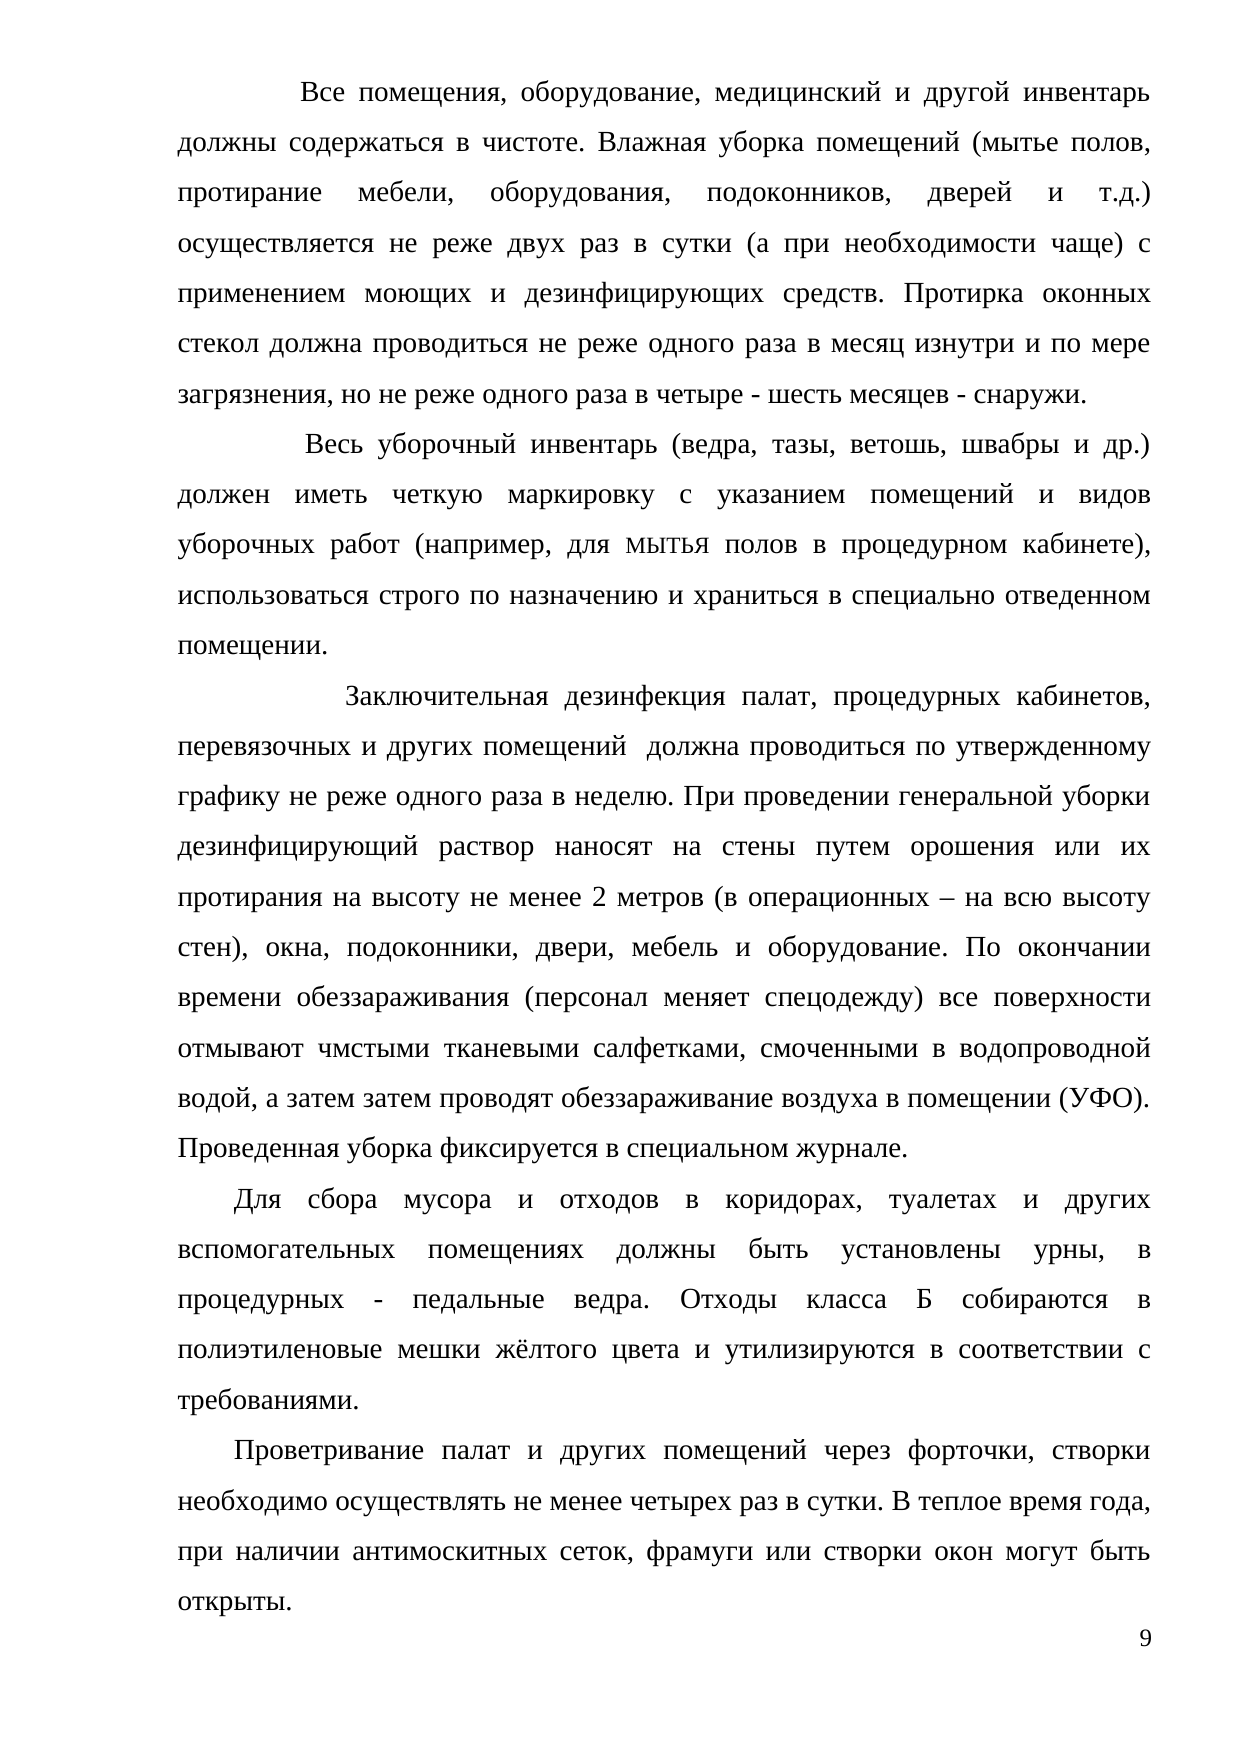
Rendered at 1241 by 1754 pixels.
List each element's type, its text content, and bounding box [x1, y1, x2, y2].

text Проветривание палат и других помещений через форточки, створки необходимо осуществлять не менее четырех раз в сутки. В теплое время года, при наличии антимоскитных сеток, фрамуги или створки окон могут быть открыты. [177, 1432, 1152, 1617]
text Для сбора мусора и отходов в коридорах, туалетах и других вспомогательных помещениях должны быть установлены урны, в процедурных - педальные ведра. Отходы класса Б собираются в полиэтиленовые мешки жёлтого цвета и утилизируются в соответствии с требованиями. [177, 1181, 1152, 1416]
text Все помещения, оборудование, медицинский и другой инвентарь должны содержаться в чистоте. Влажная уборка помещений (мытье полов, протирание мебели, оборудования, подоконников, дверей и т.д.) осуществляется не реже двух раз в сутки (а при необходимости чаще) с применением моющих и дезинфицирующих средств. Протирка оконных стекол должна проводиться не реже одного раза в месяц изнутри и по мере загрязнения, но не реже одного раза в четыре - шесть месяцев - снаружи. [177, 74, 1152, 409]
text Заключительная дезинфекция палат, процедурных кабинетов, перевязочных и других помещений должна проводиться по утвержденному графику не реже одного раза в неделю. При проведении генеральной уборки дезинфицирующий раствор наносят на стены путем орошения или их протирания на высоту не менее 2 метров (в операционных – на всю высоту стен), окна, подоконники, двери, мебель и оборудование. По окончании времени обеззараживания (персонал меняет спецодежду) все поверхности отмывают чмстыми тканевыми салфетками, смоченными в водопроводной водой, а затем затем проводят обеззараживание воздуха в помещении (УФО). Проведенная уборка фиксируется в специальном журнале. [177, 678, 1152, 1164]
text Весь уборочный инвентарь (ведра, тазы, ветошь, швабры и др.) должен иметь четкую маркировку с указанием помещений и видов уборочных работ (например, для мытья полов в процедурном кабинете), использоваться строго по назначению и храниться в специально отведенном помещении. [177, 426, 1152, 661]
